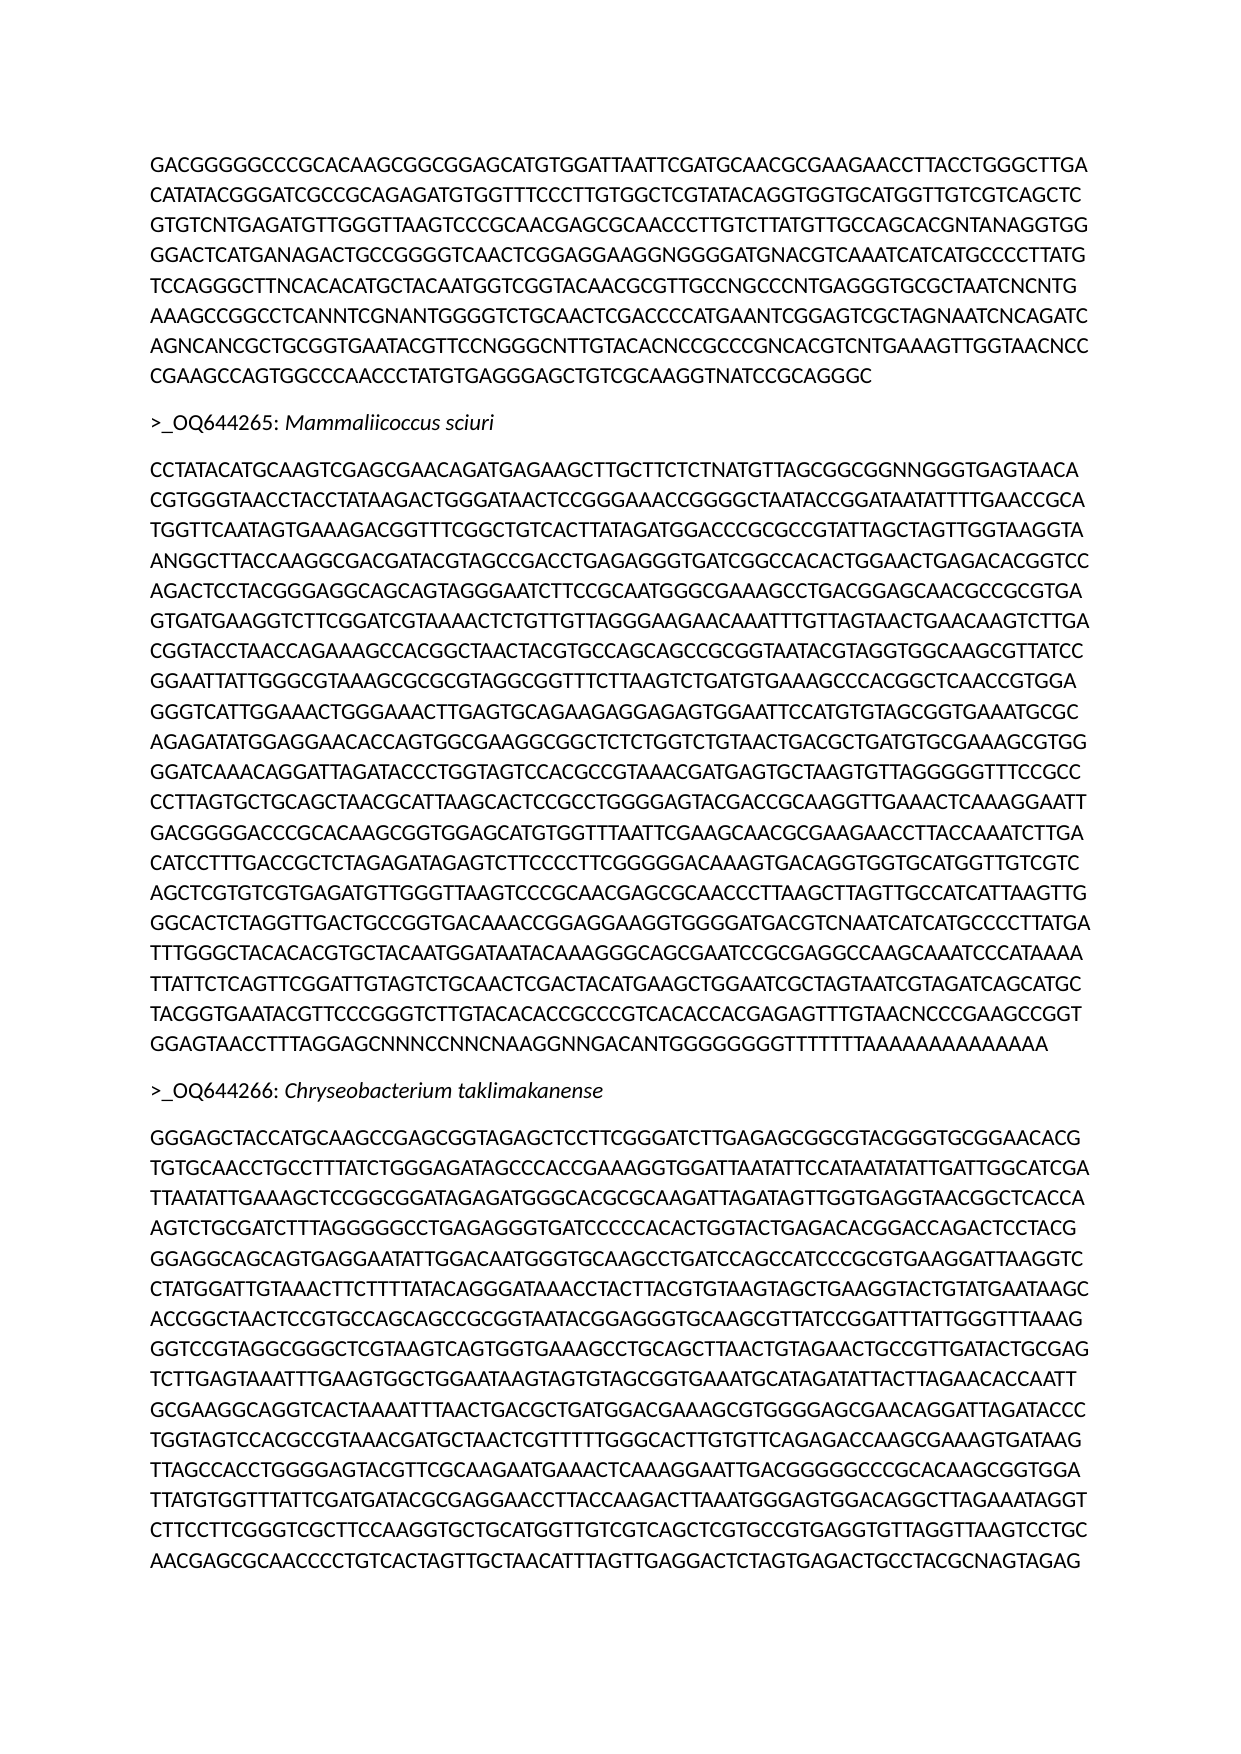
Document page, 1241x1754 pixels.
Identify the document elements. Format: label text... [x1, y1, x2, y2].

text CCTATACATGCAAGTCGAGCGAACAGATGAGAAGCTTGCTTCTCTNATGTTAGCGGCGGNNGGGTGAGTAACACGTGGGTAACCTACCTATAAGACTGGGATAACTCCGGGAAACCGGGGCTAATACCGGATAATATTTTGAACCGCATGGTTCAATAGTGAAAGACGGTTTCGGCTGTCACTTATAGATGGACCCGCGCCGTATTAGCTAGTTGGTAAGGTAANGGCTTACCAAGGCGACGATACGTAGCCGACCTGAGAGGGTGATCGGCCACACTGGAACTGAGACACGGTCCAGACTCCTACGGGAGGCAGCAGTAGGGAATCTTCCGCAATGGGCGAAAGCCTGACGGAGCAACGCCGCGTGAGTGATGAAGGTCTTCGGATCGTAAAACTCTGTTGTTAGGGAAGAACAAATTTGTTAGTAACTGAACAAGTCTTGACGGTACCTAACCAGAAAGCCACGGCTAACTACGTGCCAGCAGCCGCGGTAATACGTAGGTGGCAAGCGTTATCCGGAATTATTGGGCGTAAAGCGCGCGTAGGCGGTTTCTTAAGTCTGATGTGAAAGCCCACGGCTCAACCGTGGAGGGTCATTGGAAACTGGGAAACTTGAGTGCAGAAGAGGAGAGTGGAATTCCATGTGTAGCGGTGAAATGCGCAGAGATATGGAGGAACACCAGTGGCGAAGGCGGCTCTCTGGTCTGTAACTGACGCTGATGTGCGAAAGCGTGGGGATCAAACAGGATTAGATACCCTGGTAGTCCACGCCGTAAACGATGAGTGCTAAGTGTTAGGGGGTTTCCGCCCCTTAGTGCTGCAGCTAACGCATTAAGCACTCCGCCTGGGGAGTACGACCGCAAGGTTGAAACTCAAAGGAATTGACGGGGACCCGCACAAGCGGTGGAGCATGTGGTTTAATTCGAAGCAACGCGAAGAACCTTACCAAATCTTGACATCCTTTGACCGCTCTAGAGATAGAGTCTTCCCCTTCGGGGGACAAAGTGACAGGTGGTGCATGGTTGTCGTCAGCTCGTGTCGTGAGATGTTGGGTTAAGTCCCGCAACGAGCGCAACCCTTAAGCTTAGTTGCCATCATTAAGTTGGGCACTCTAGGTTGACTGCCGGTGACAAACCGGAGGAAGGTGGGGATGACGTCNAATCATCATGCCCCTTATGATTTGGGCTACACACGTGCTACAATGGATAATACAAAGGGCAGCGAATCCGCGAGGCCAAGCAAATCCCATAAAATTATTCTCAGTTCGGATTGTAGTCTGCAACTCGACTACATGAAGCTGGAATCGCTAGTAATCGTAGATCAGCATGCTACGGTGAATACGTTCCCGGGTCTTGTACACACCGCCCGTCACACCACGAGAGTTTGTAACNCCCGAAGCCGGTGGAGTAACCTTTAGGAGCNNNCCNNCNAAGGNNGACANTGGGGGGGGTTTTTTTAAAAAAAAAAAAAA [150, 455, 1090, 1057]
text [150, 150, 1090, 389]
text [150, 1123, 1090, 1574]
text >_OQ644266: Chryseobacterium taklimakanense [150, 1076, 1090, 1104]
text >_OQ644265: Mammaliicoccus sciuri [150, 408, 1090, 436]
